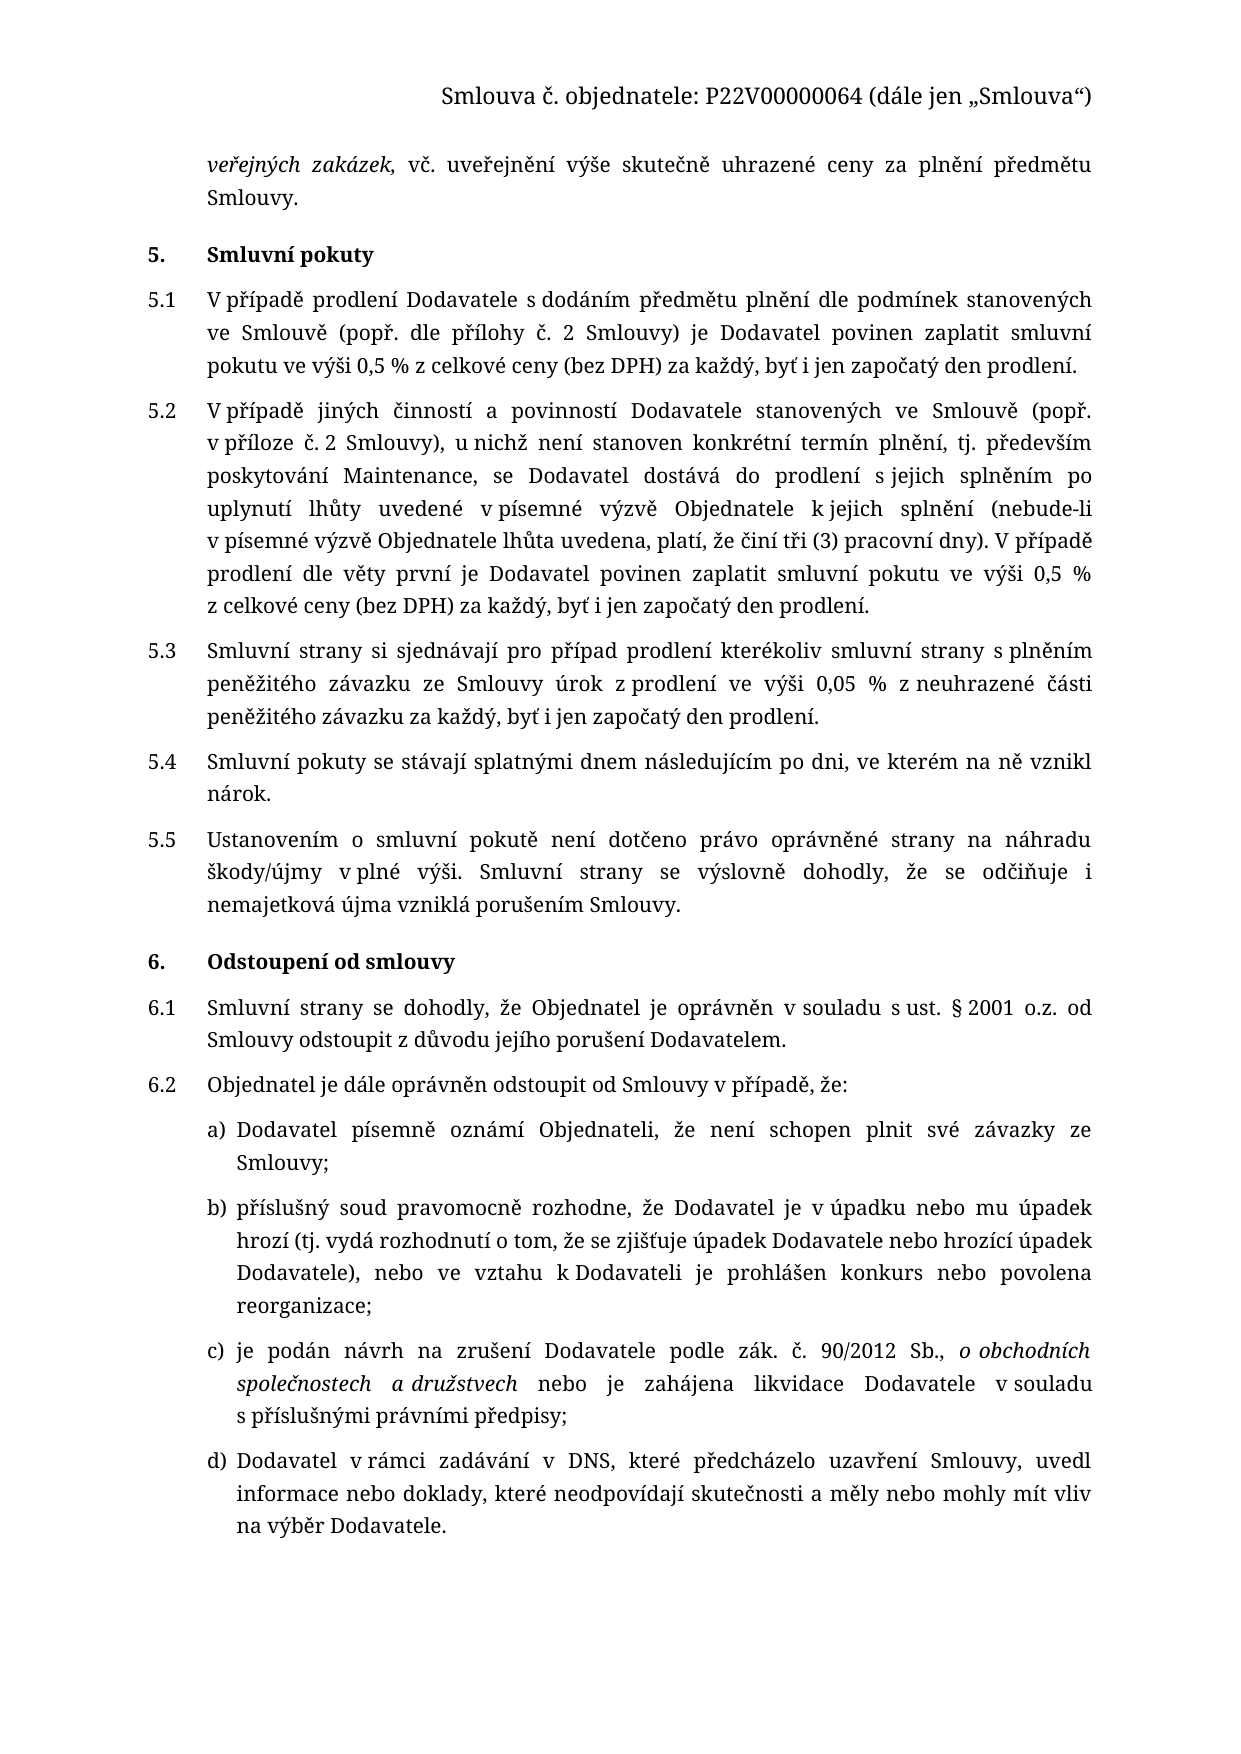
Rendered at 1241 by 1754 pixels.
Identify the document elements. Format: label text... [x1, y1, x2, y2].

list V případě jiných činností a povinností Dodavatele stanovených ve Smlouvě (popř. v příloze č. 2 Smlouvy), u nichž není stanoven konkrétní termín plnění, tj. především poskytování Maintenance, se Dodavatel dostává do prodlení s jejich splněním po uplynutí lhůty uvedené v písemné výzvě Objednatele k jejich splnění (nebude-li v písemné výzvě Objednatele lhůta uvedena, platí, že činí tři (3) pracovní dny). V případě prodlení dle věty první je Dodavatel povinen zaplatit smluvní pokutu ve výši 0,5 % z celkové ceny (bez DPH) za každý, byť i jen započatý den prodlení. [148, 396, 1092, 620]
list Smluvní pokuty [148, 241, 1092, 269]
list je podán návrh na zrušení Dodavatele podle zák. č. 90/2012 Sb., o obchodních společnostech a družstvech nebo je zahájena likvidace Dodavatele v souladu s příslušnými právními předpisy; [207, 1336, 1092, 1430]
list Smluvní pokuty se stávají splatnými dnem následujícím po dni, ve kterém na ně vznikl nárok. [148, 747, 1092, 808]
list příslušný soud pravomocně rozhodne, že Dodavatel je v úpadku nebo mu úpadek hrozí (tj. vydá rozhodnutí o tom, že se zjišťuje úpadek Dodavatele nebo hrozící úpadek Dodavatele), nebo ve vztahu k Dodavateli je prohlášen konkurs nebo povolena reorganizace; [207, 1193, 1092, 1319]
list Smluvní strany si sjednávají pro případ prodlení kterékoliv smluvní strany s plněním peněžitého závazku ze Smlouvy úrok z prodlení ve výši 0,05 % z neuhrazené části peněžitého závazku za každý, byť i jen započatý den prodlení. [148, 637, 1092, 730]
list Dodavatel písemně oznámí Objednateli, že není schopen plnit své závazky ze Smlouvy; [207, 1115, 1092, 1176]
list Dodavatel v rámci zadávání v DNS, které předcházelo uzavření Smlouvy, uvedl informace nebo doklady, které neodpovídají skutečnosti a měly nebo mohly mít vliv na výběr Dodavatele. [207, 1446, 1092, 1540]
list V případě prodlení Dodavatele s dodáním předmětu plnění dle podmínek stanovených ve Smlouvě (popř. dle přílohy č. 2 Smlouvy) je Dodavatel povinen zaplatit smluvní pokutu ve výši 0,5 % z celkové ceny (bez DPH) za každý, byť i jen započatý den prodlení. [148, 286, 1092, 379]
list Objednatel je dále oprávněn odstoupit od Smlouvy v případě, že: [148, 1070, 1092, 1099]
list Ustanovením o smluvní pokutě není dotčeno právo oprávněné strany na náhradu škody/újmy v plné výši. Smluvní strany se výslovně dohodly, že se odčiňuje i nemajetková újma vzniklá porušením Smlouvy. [148, 825, 1092, 918]
list Odstoupení od smlouvy [148, 947, 1092, 976]
list Smluvní strany se dohodly, že Objednatel je oprávněn v souladu s ust. § 2001 o.z. od Smlouvy odstoupit z důvodu jejího porušení Dodavatelem. [148, 993, 1092, 1054]
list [148, 150, 1092, 211]
